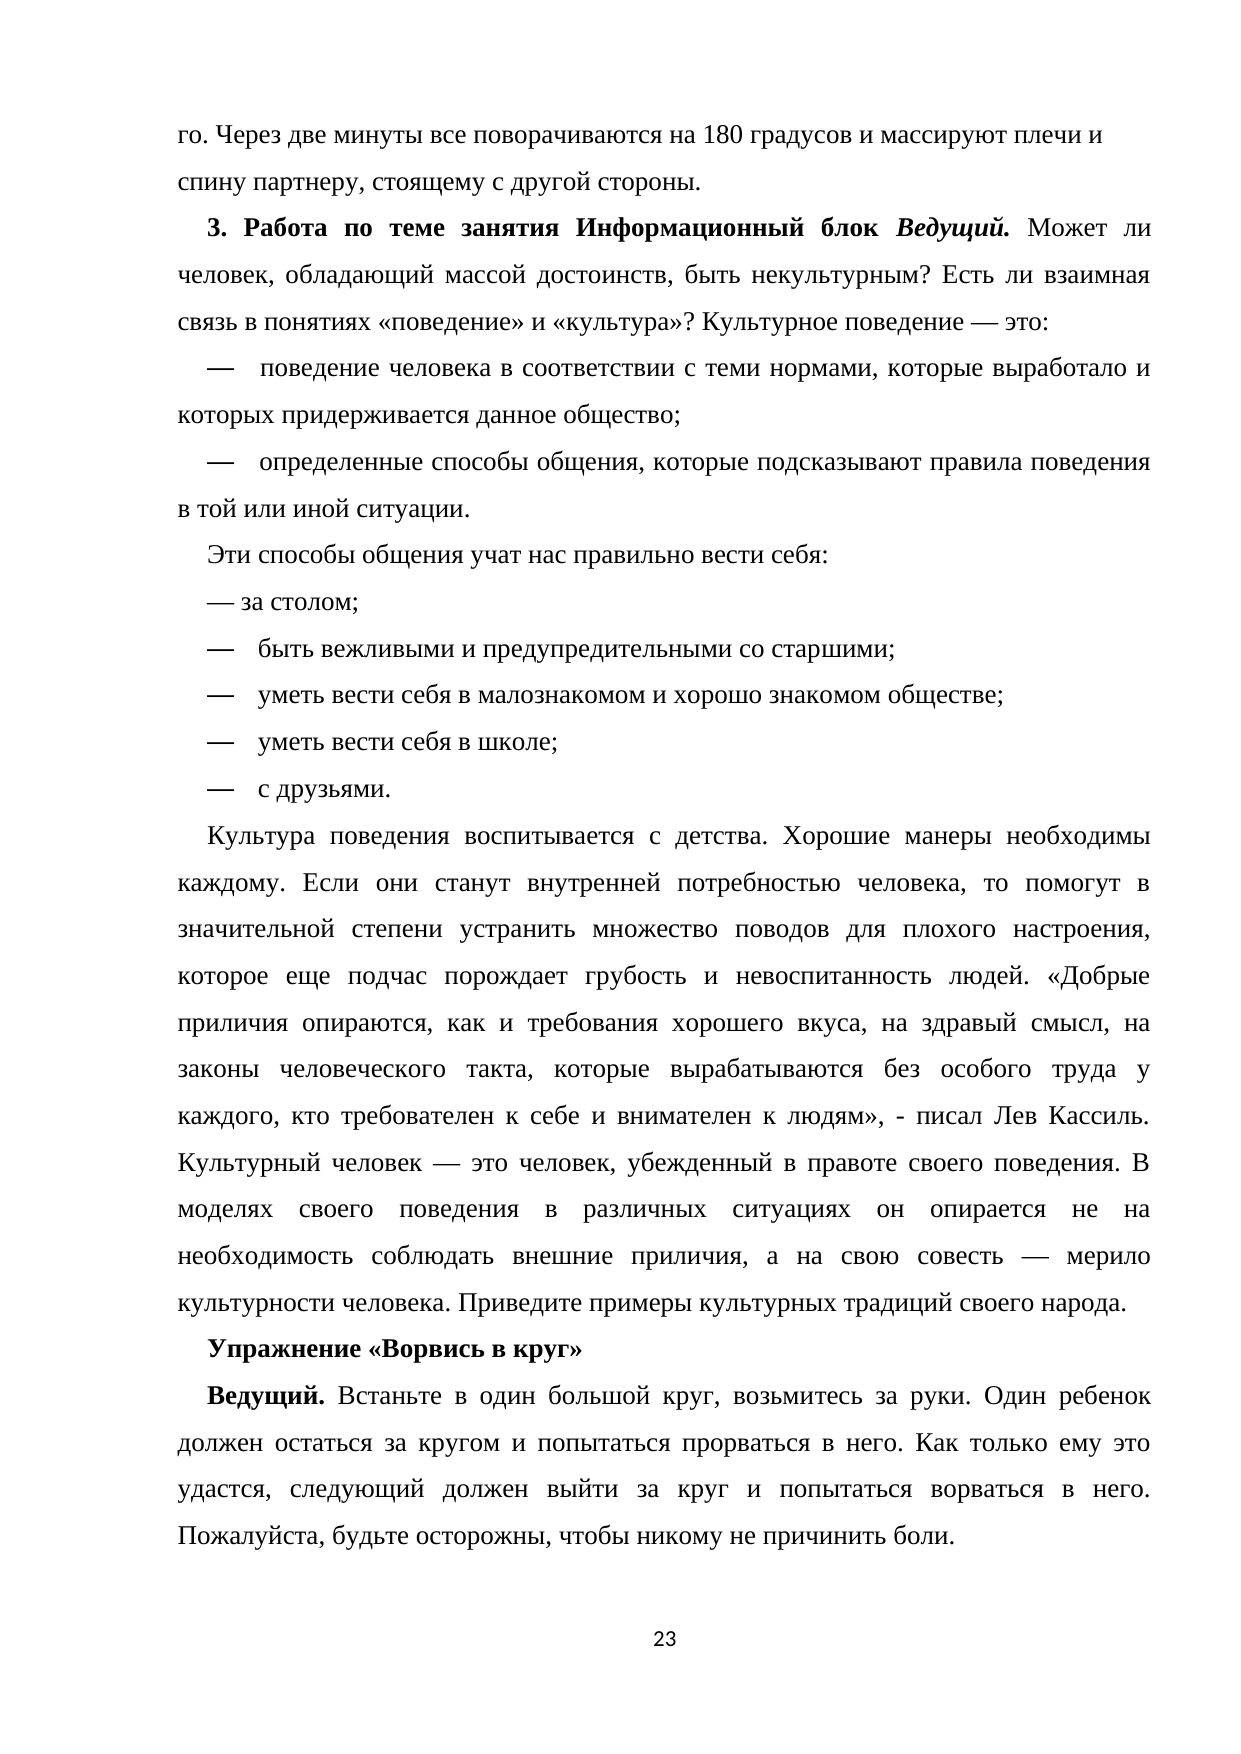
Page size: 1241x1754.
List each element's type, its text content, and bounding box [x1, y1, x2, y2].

list с друзьями. [177, 772, 1152, 803]
text Культура поведения воспитывается с детства. Хорошие манеры необходимы каждому. Если они станут внутренней потребностью человека, то помогут в значительной степени устранить множество поводов для плохого настроения, которое еще подчас порождает грубость и невоспитанность людей. «Добрые приличия опираются, как и требования хорошего вкуса, на здравый смысл, на законы человеческого такта, которые вырабатываются без особого труда у каждого, кто требователен к себе и внимателен к людям», - писал Лев Кассиль. Культурный человек — это человек, убежденный в правоте своего поведения. В моделях своего поведения в различных ситуациях он опирается не на необходимость соблюдать внешние приличия, а на свою совесть — мерило культурности человека. Приведите примеры культурных традиций своего народа. [177, 819, 1152, 1317]
text Ведущий. Встаньте в один большой круг, возьмитесь за руки. Один ребенок должен остаться за кругом и попытаться прорваться в него. Как только ему это удастся, следующий должен выйти за круг и попытаться ворваться в него. Пожалуйста, будьте осторожны, чтобы никому не причинить боли. [177, 1379, 1152, 1550]
list поведение человека в соответствии с теми нормами, которые выработало и которых придерживается данное общество; [177, 351, 1152, 429]
list определенные способы общения, которые подсказывают правила поведения в той или иной ситуации. [177, 445, 1152, 523]
list уметь вести себя в школе; [177, 725, 1152, 757]
text Эти способы общения учат нас правильно вести себя: [177, 538, 1152, 569]
list быть вежливыми и предупредительными со старшими; [177, 632, 1152, 663]
text — за столом; [177, 585, 1152, 616]
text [177, 118, 1152, 196]
text 3. Работа по теме занятия Информационный блок Ведущий. Может ли человек, обладающий массой достоинств, быть некультурным? Есть ли взаимная связь в понятиях «поведение» и «культура»? Культурное поведение — это: [177, 211, 1152, 336]
list уметь вести себя в малознакомом и хорошо знакомом обществе; [177, 678, 1152, 710]
text Упражнение «Ворвись в круг» [177, 1332, 1152, 1364]
